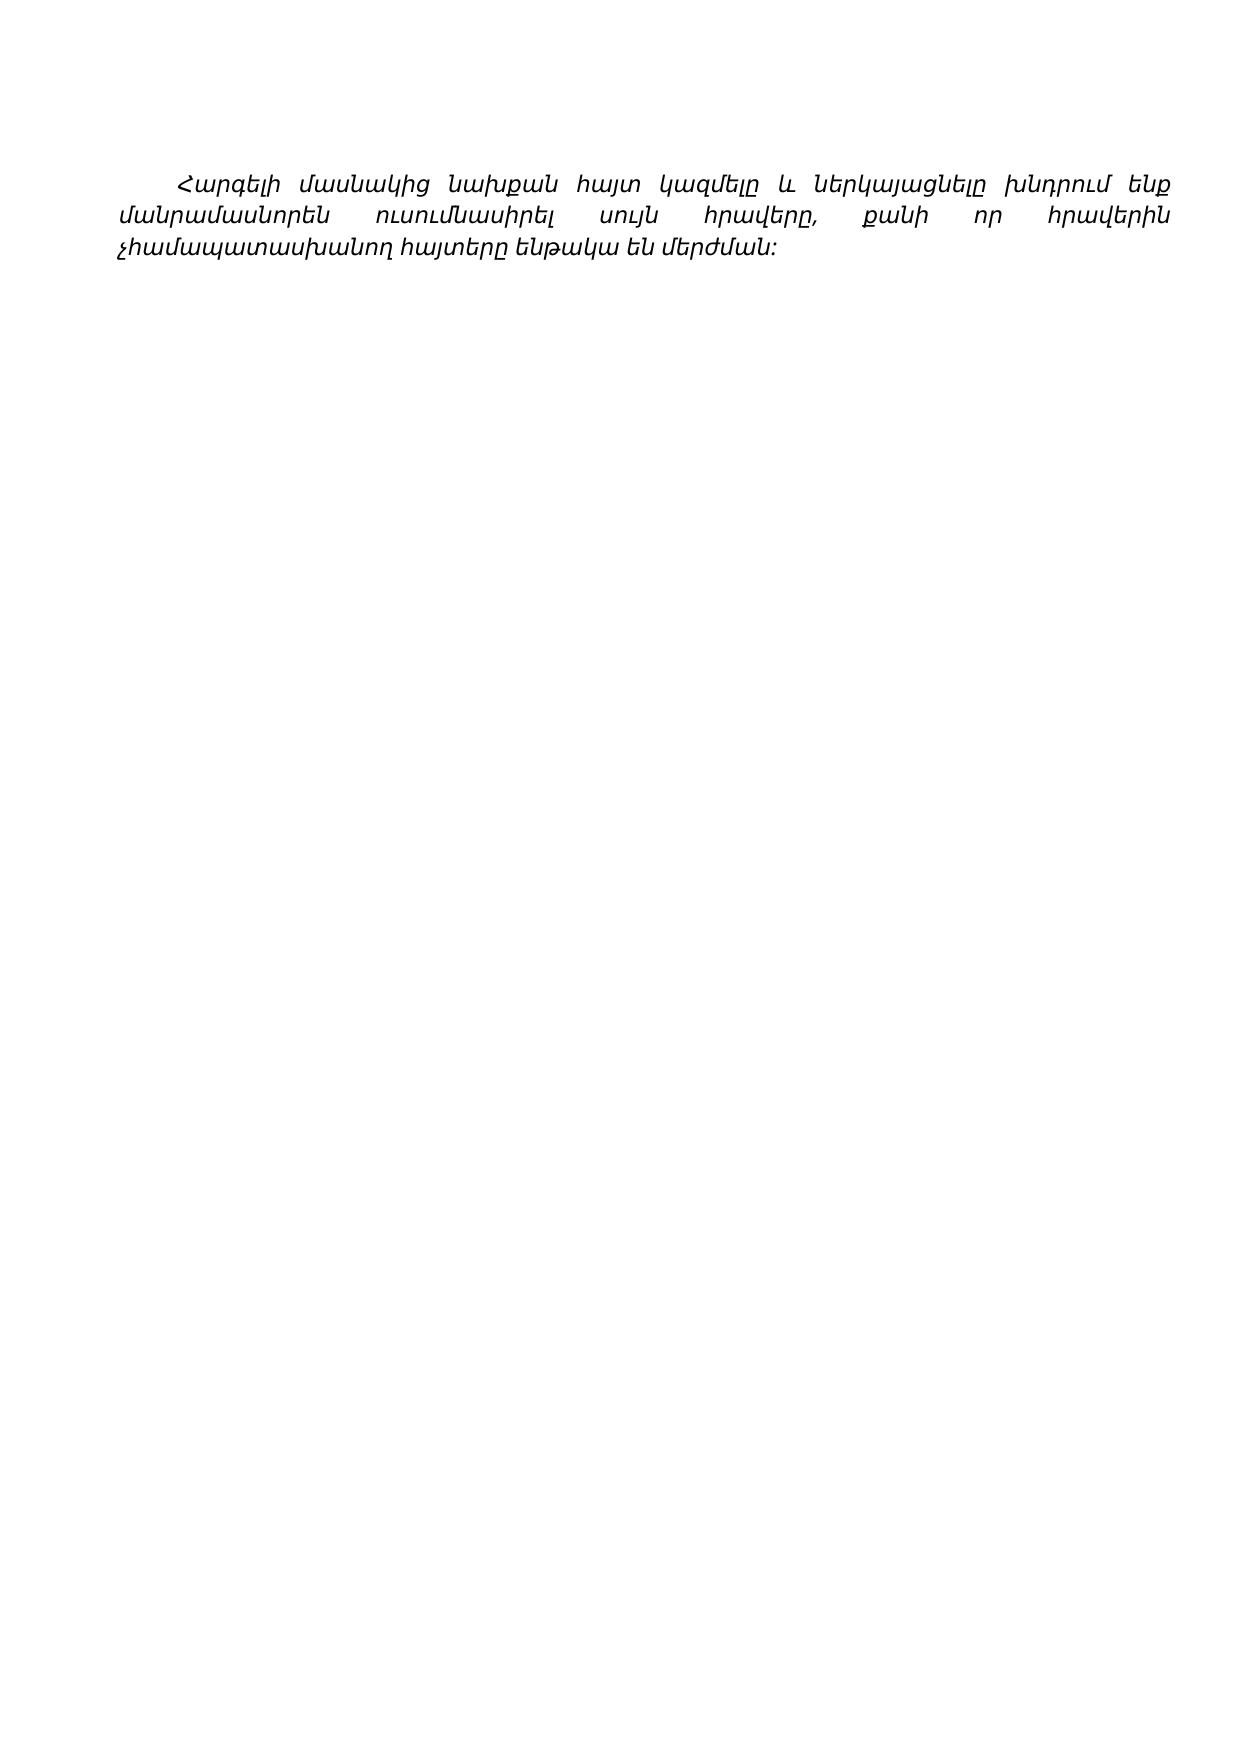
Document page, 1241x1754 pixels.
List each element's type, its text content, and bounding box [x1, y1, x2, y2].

text Հարգելի մասնակից նախքան հայտ կազմելը և ներկայացնելը խնդրում ենք մանրամասնորեն ուսումնասիրել սույն հրավերը, քանի որ հրավերին չհամապատասխանող հայտերը ենթակա են մերժման: [118, 168, 1171, 262]
